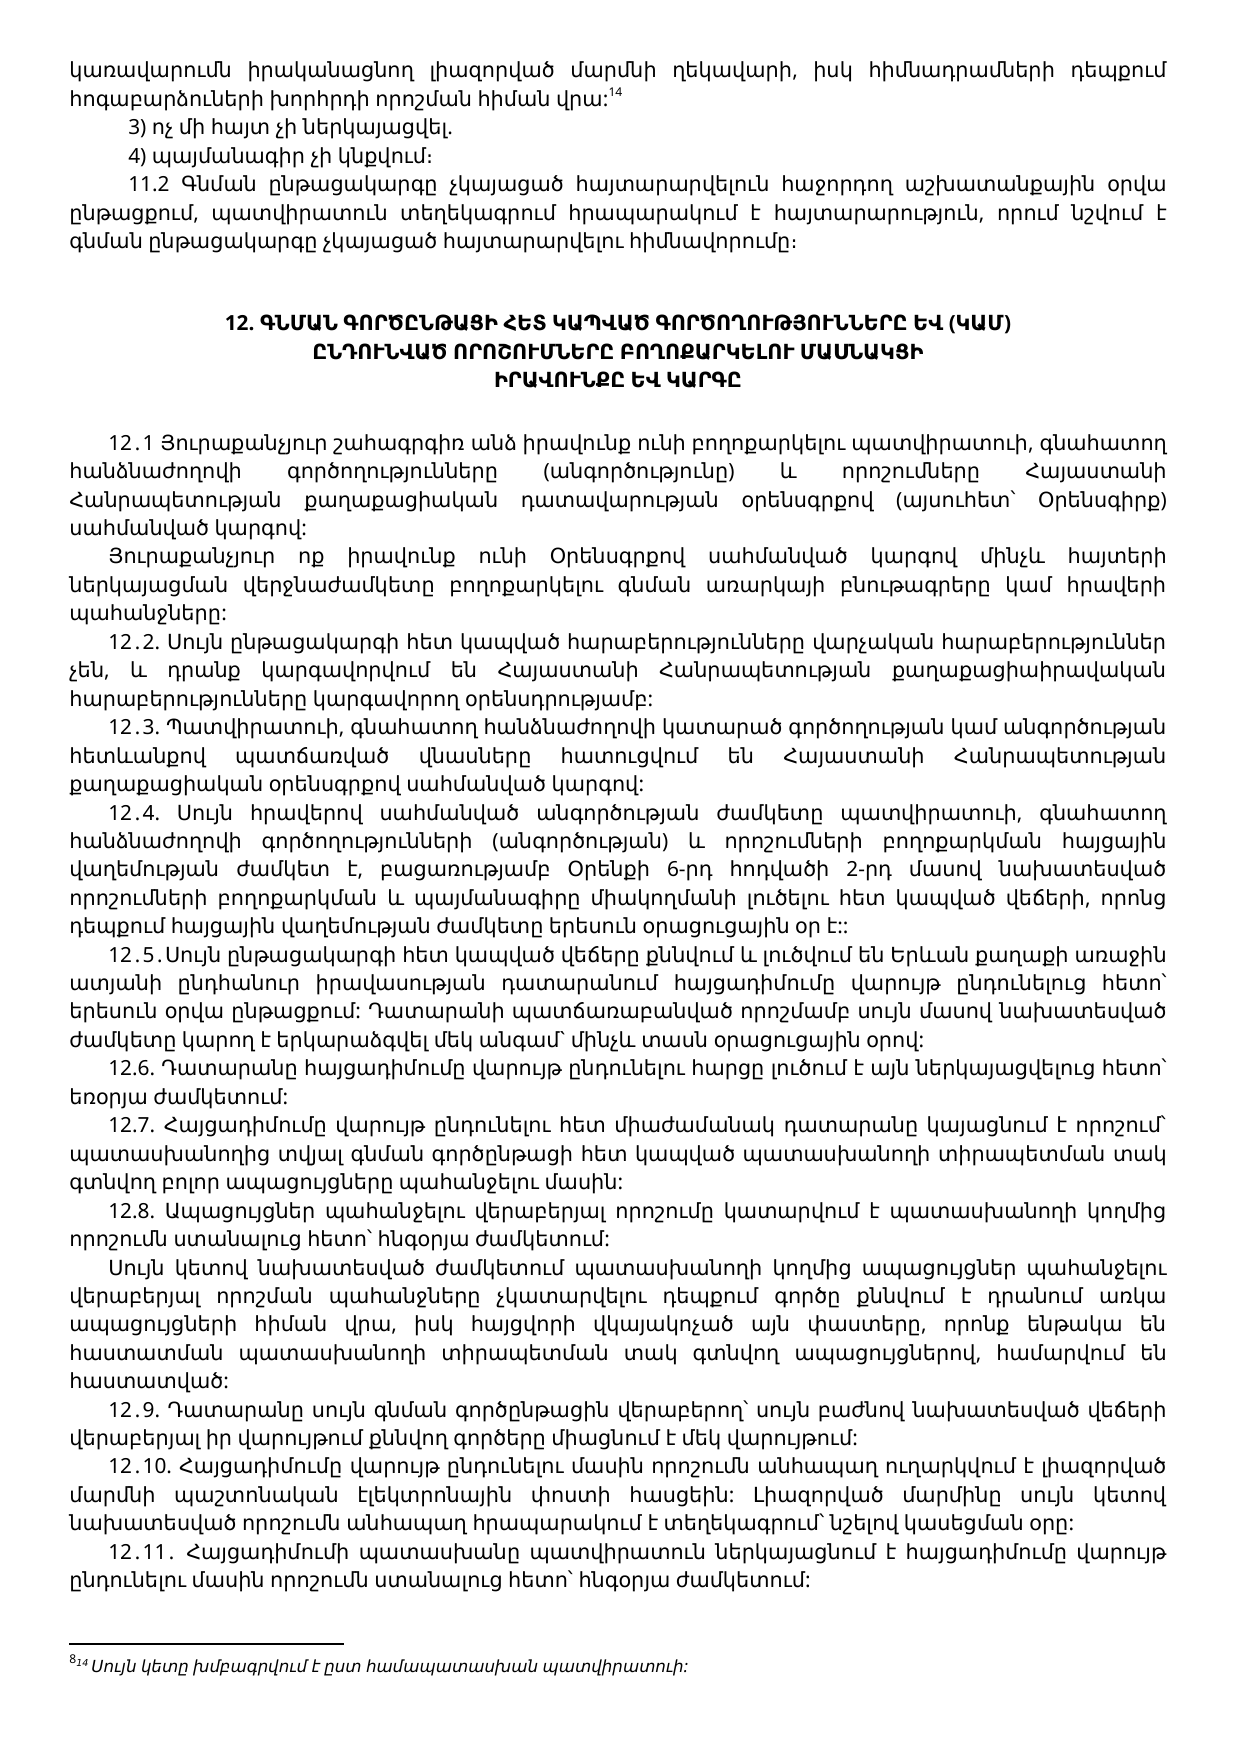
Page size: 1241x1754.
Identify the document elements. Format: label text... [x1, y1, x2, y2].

text Յուրաքանչյուր ոք իրավունք ունի Օրենսգրքով սահմանված կարգով մինչև հայտերի ներկայացման վերջնաժամկետը բողոքարկելու գնման առարկայի բնութագրերը կամ հրավերի պահանջները: [69, 542, 1167, 627]
text 12․10. Հայցադիմումը վարույթ ընդունելու մասին որոշումն անհապաղ ուղարկվում է լիազորված մարմնի պաշտոնական էլեկտրոնային փոստի հասցեին: Լիազորված մարմինը սույն կետով նախատեսված որոշումն անհապաղ հրապարակում է տեղեկագրում՝ նշելով կասեցման օրը: [69, 1452, 1167, 1537]
text 12.6. Դատարանը հայցադիմումը վարույթ ընդունելու հարցը լուծում է այն ներկայացվելուց հետո՝ եռօրյա ժամկետում: [69, 1053, 1167, 1110]
text 12․9. Դատարանը սույն գնման գործընթացին վերաբերող՝ սույն բաժնով նախատեսված վեճերի վերաբերյալ իր վարույթում քննվող գործերը միացնում է մեկ վարույթում: [69, 1395, 1167, 1452]
text 3) ոչ մի հայտ չի ներկայացվել. [69, 112, 1167, 141]
text Սույն կետով նախատեսված ժամկետում պատասխանողի կողմից ապացույցներ պահանջելու վերաբերյալ որոշման պահանջները չկատարվելու դեպքում գործը քննվում է դրանում առկա ապացույցների հիման վրա, իսկ հայցվորի վկայակոչած այն փաստերը, որոնք ենթակա են հաստատման պատասխանողի տիրապետման տակ գտնվող ապացույցներով, համարվում են հաստատված: [69, 1253, 1167, 1395]
text 12․3. Պատվիրատուի, գնահատող հանձնաժողովի կատարած գործողության կամ անգործության հետևանքով պատճառված վնասները հատուցվում են Հայաստանի Հանրապետության քաղաքացիական օրենսգրքով սահմանված կարգով: [69, 712, 1167, 798]
text 12․2. Սույն ընթացակարգի հետ կապված հարաբերությունները վարչական հարաբերություններ չեն, և դրանք կարգավորվում են Հայաստանի Հանրապետության քաղաքացիաիրավական հարաբերությունները կարգավորող օրենսդրությամբ: [69, 627, 1167, 712]
text ԻՐԱՎՈՒՆՔԸ ԵՎ ԿԱՐԳԸ [69, 365, 1167, 394]
text ԸՆԴՈՒՆՎԱԾ ՈՐՈՇՈՒՄՆԵՐԸ ԲՈՂՈՔԱՐԿԵԼՈՒ ՄԱՍՆԱԿՑԻ [69, 337, 1167, 365]
text 4) պայմանագիր չի կնքվում։ [69, 141, 1167, 169]
text 12.7. Հայցադիմումը վարույթ ընդունելու հետ միաժամանակ դատարանը կայացնում է որոշում՝ պատասխանողից տվյալ գնման գործընթացի հետ կապված պատասխանողի տիրապետման տակ գտնվող բոլոր ապացույցները պահանջելու մասին: [69, 1110, 1167, 1196]
text 12. ԳՆՄԱՆ ԳՈՐԾԸՆԹԱՑԻ ՀԵՏ ԿԱՊՎԱԾ ԳՈՐԾՈՂՈՒԹՅՈՒՆՆԵՐԸ ԵՎ (ԿԱՄ) [69, 308, 1167, 337]
text 12․5․Սույն ընթացակարգի հետ կապված վեճերը քննվում և լուծվում են Երևան քաղաքի առաջին ատյանի ընդհանուր իրավասության դատարանում հայցադիմումը վարույթ ընդունելուց հետո՝ երեսուն օրվա ընթացքում: Դատարանի պատճառաբանված որոշմամբ սույն մասով նախատեսված ժամկետը կարող է երկարաձգվել մեկ անգամ` մինչև տասն օրացուցային օրով: [69, 940, 1167, 1053]
text 12․1 Յուրաքանչյուր շահագրգիռ անձ իրավունք ունի բողոքարկելու պատվիրատուի, գնահատող հանձնաժողովի գործողությունները (անգործությունը) և որոշումները Հայաստանի Հանրապետության քաղաքացիական դատավարության օրենսգրքով (այսուհետ՝ Օրենսգիրք) սահմանված կարգով: [69, 428, 1167, 542]
text 12.8. Ապացույցներ պահանջելու վերաբերյալ որոշումը կատարվում է պատասխանողի կողմից որոշումն ստանալուց հետո՝ հնգօրյա ժամկետում: [69, 1196, 1167, 1253]
text 12․11․ Հայցադիմումի պատասխանը պատվիրատուն ներկայացնում է հայցադիմումը վարույթ ընդունելու մասին որոշումն ստանալուց հետո՝ հնգօրյա ժամկետում: [69, 1537, 1167, 1594]
text 12․4. Սույն հրավերով սահմանված անգործության ժամկետը պատվիրատուի, գնահատող հանձնաժողովի գործողությունների (անգործության) և որոշումների բողոքարկման հայցային վաղեմության ժամկետ է, բացառությամբ Օրենքի 6-րդ հոդվածի 2-րդ մասով նախատեսված որոշումների բողոքարկման և պայմանագիրը միակողմանի լուծելու հետ կապված վեճերի, որոնց դեպքում հայցային վաղեմության ժամկետը երեսուն օրացուցային օր է:: [69, 798, 1167, 940]
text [69, 56, 1167, 112]
text 11.2 Գնման ընթացակարգը չկայացած հայտարարվելուն հաջորդող աշխատանքային օրվա ընթացքում, պատվիրատուն տեղեկագրում հրապարակում է հայտարարություն, որում նշվում է գնման ընթացակարգը չկայացած հայտարարվելու հիմնավորումը։ [69, 169, 1167, 254]
